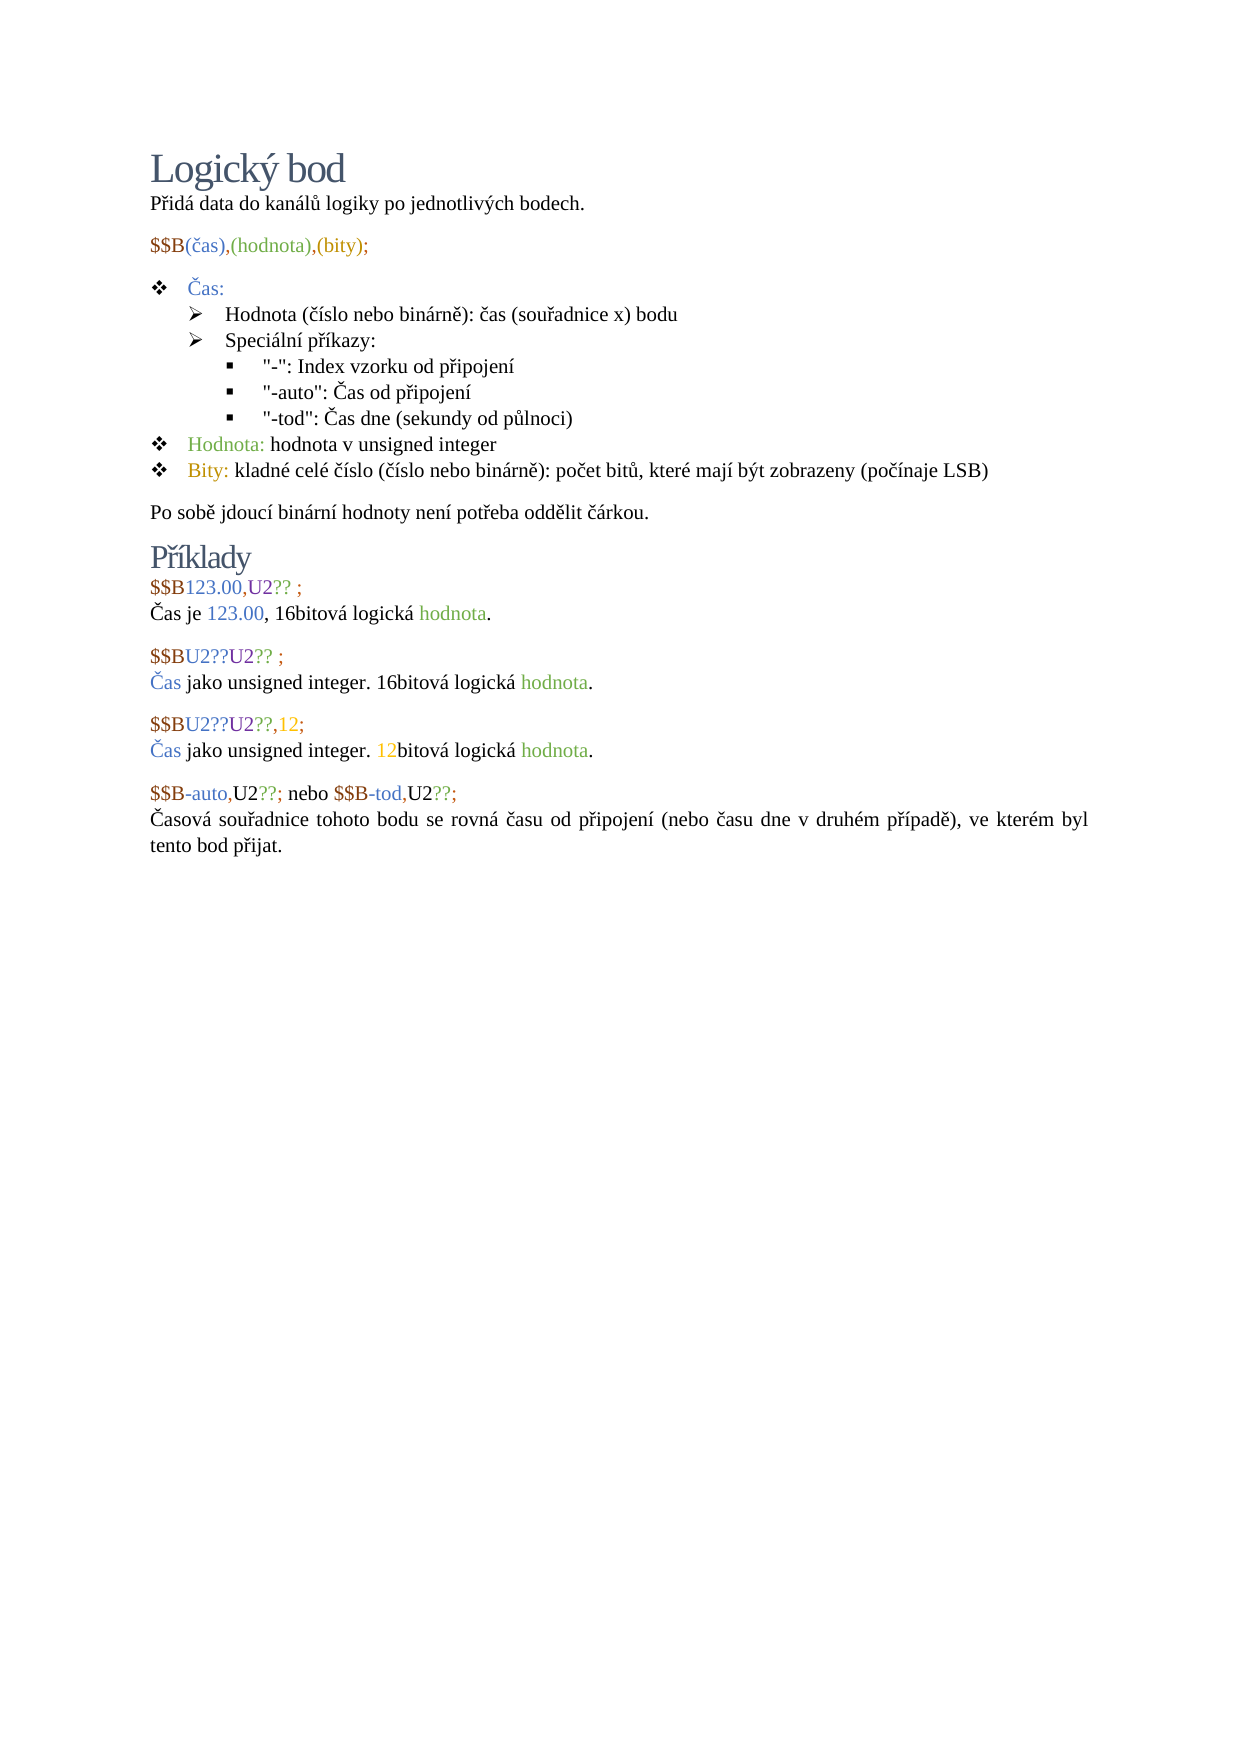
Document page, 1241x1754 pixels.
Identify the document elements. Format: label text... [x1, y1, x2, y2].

text Po sobě jdoucí binární hodnoty není potřeba oddělit čárkou. [150, 500, 1090, 524]
subtitle Příklady [150, 543, 1090, 575]
text $$BU2??U2?? ; [150, 644, 1090, 668]
text Čas jako unsigned integer. 16bitová logická hodnota. [150, 670, 1090, 694]
text Časová souřadnice tohoto bodu se rovná času od připojení (nebo času dne v druhém případě), ve kterém byl tento bod přijat. [150, 807, 1090, 857]
text Čas jako unsigned integer. 12bitová logická hodnota. [150, 738, 1090, 762]
list "-tod": Čas dne (sekundy od půlnoci) [225, 406, 1090, 430]
text $$B(čas),(hodnota),(bity); [150, 233, 1090, 257]
text $$B-auto,U2??; nebo $$B-tod,U2??; [150, 781, 1090, 805]
list Hodnota: hodnota v unsigned integer [150, 432, 1090, 456]
text $$B123.00,U2?? ; [150, 575, 1090, 599]
list Čas: [150, 276, 1090, 300]
subtitle Logický bod [150, 150, 1090, 191]
text Čas je 123.00, 16bitová logická hodnota. [150, 601, 1090, 625]
text Přidá data do kanálů logiky po jednotlivých bodech. [150, 191, 1090, 215]
list Bity: kladné celé číslo (číslo nebo binárně): počet bitů, které mají být zobrazeny (počínaje LSB) [150, 457, 1090, 482]
list "-auto": Čas od připojení [225, 380, 1090, 404]
list "-": Index vzorku od připojení [225, 354, 1090, 378]
text $$BU2??U2??,12; [150, 712, 1090, 736]
list Hodnota (číslo nebo binárně): čas (souřadnice x) bodu [187, 302, 1090, 326]
list Speciální příkazy: [187, 328, 1090, 352]
